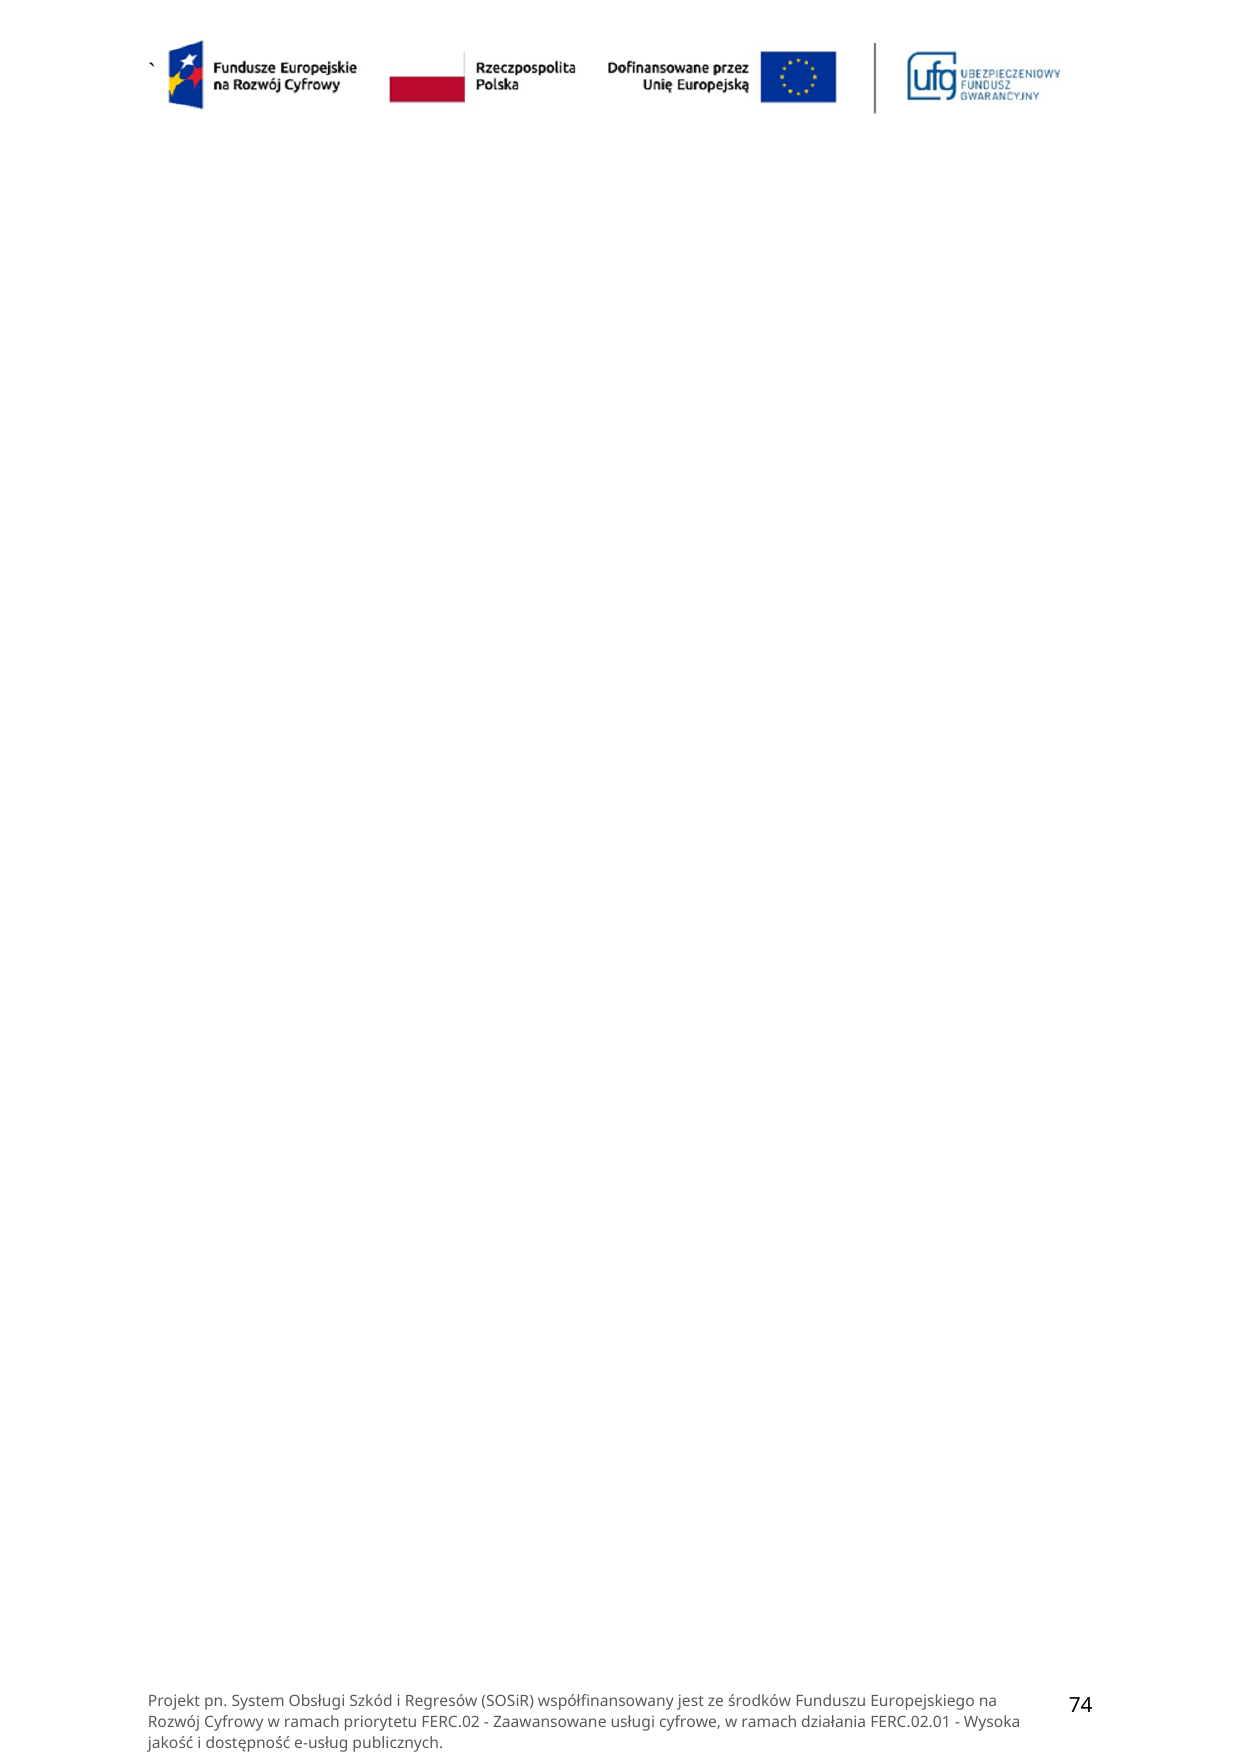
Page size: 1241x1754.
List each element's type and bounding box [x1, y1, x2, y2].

picture [147, 21, 1093, 130]
